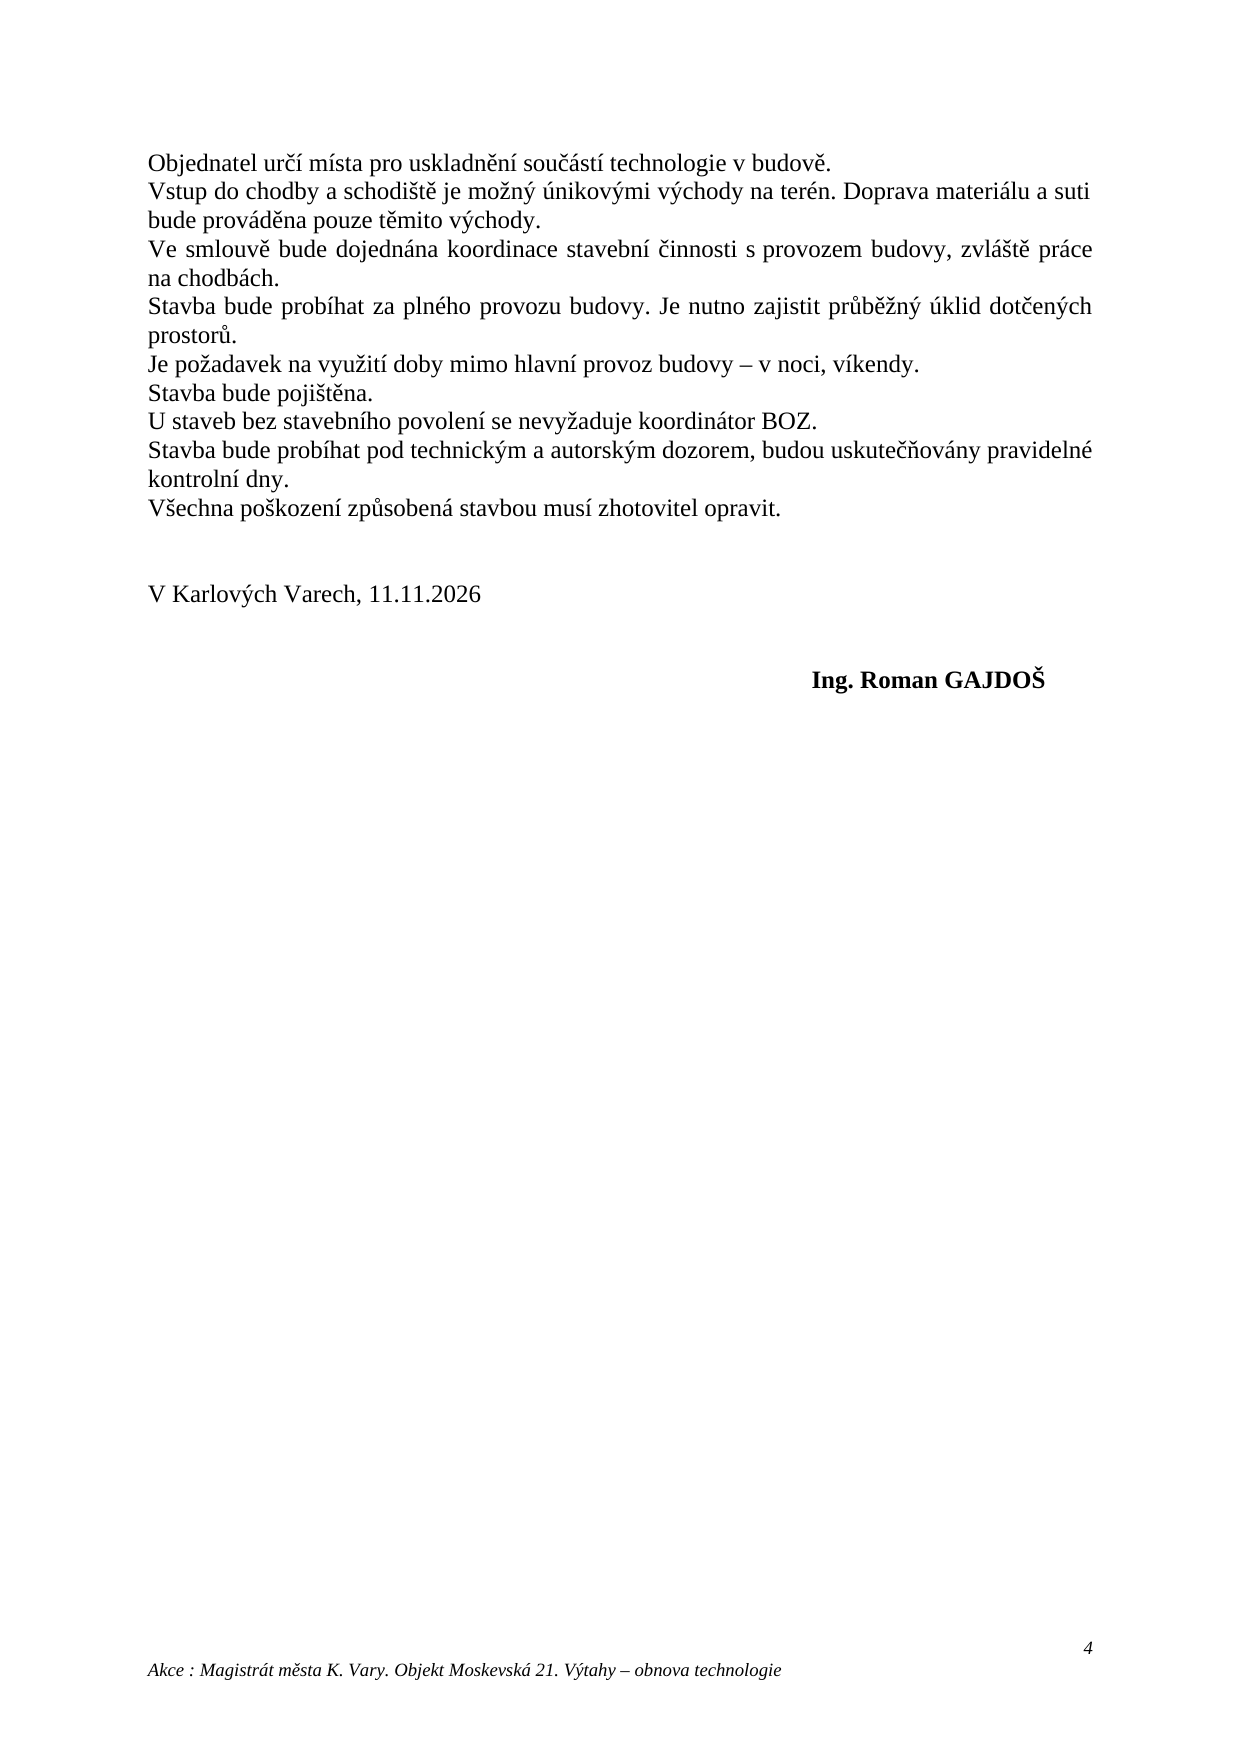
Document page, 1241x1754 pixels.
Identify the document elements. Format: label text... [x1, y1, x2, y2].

text U staveb bez stavebního povolení se nevyžaduje koordinátor BOZ. [148, 406, 1093, 435]
text Stavba bude probíhat pod technickým a autorským dozorem, budou uskutečňovány pravidelné kontrolní dny. [148, 435, 1093, 493]
text Objednatel určí místa pro uskladnění součástí technologie v budově. [148, 148, 1093, 176]
text Vstup do chodby a schodiště je možný únikovými východy na terén. Doprava materiálu a suti bude prováděna pouze těmito východy. [148, 176, 1093, 234]
text Všechna poškození způsobená stavbou musí zhotovitel opravit. [148, 493, 1093, 521]
text Ve smlouvě bude dojednána koordinace stavební činnosti s provozem budovy, zvláště práce na chodbách. [148, 234, 1093, 291]
text V Karlových Varech, 24.7.2013 [148, 579, 1093, 608]
text Stavba bude probíhat za plného provozu budovy. Je nutno zajistit průběžný úklid dotčených prostorů. [148, 291, 1093, 349]
text Stavba bude pojištěna. [148, 378, 1093, 406]
text Ing. Roman GAJDOŠ [148, 665, 1093, 694]
text Je požadavek na využití doby mimo hlavní provoz budovy – v noci, víkendy. [148, 349, 1093, 378]
